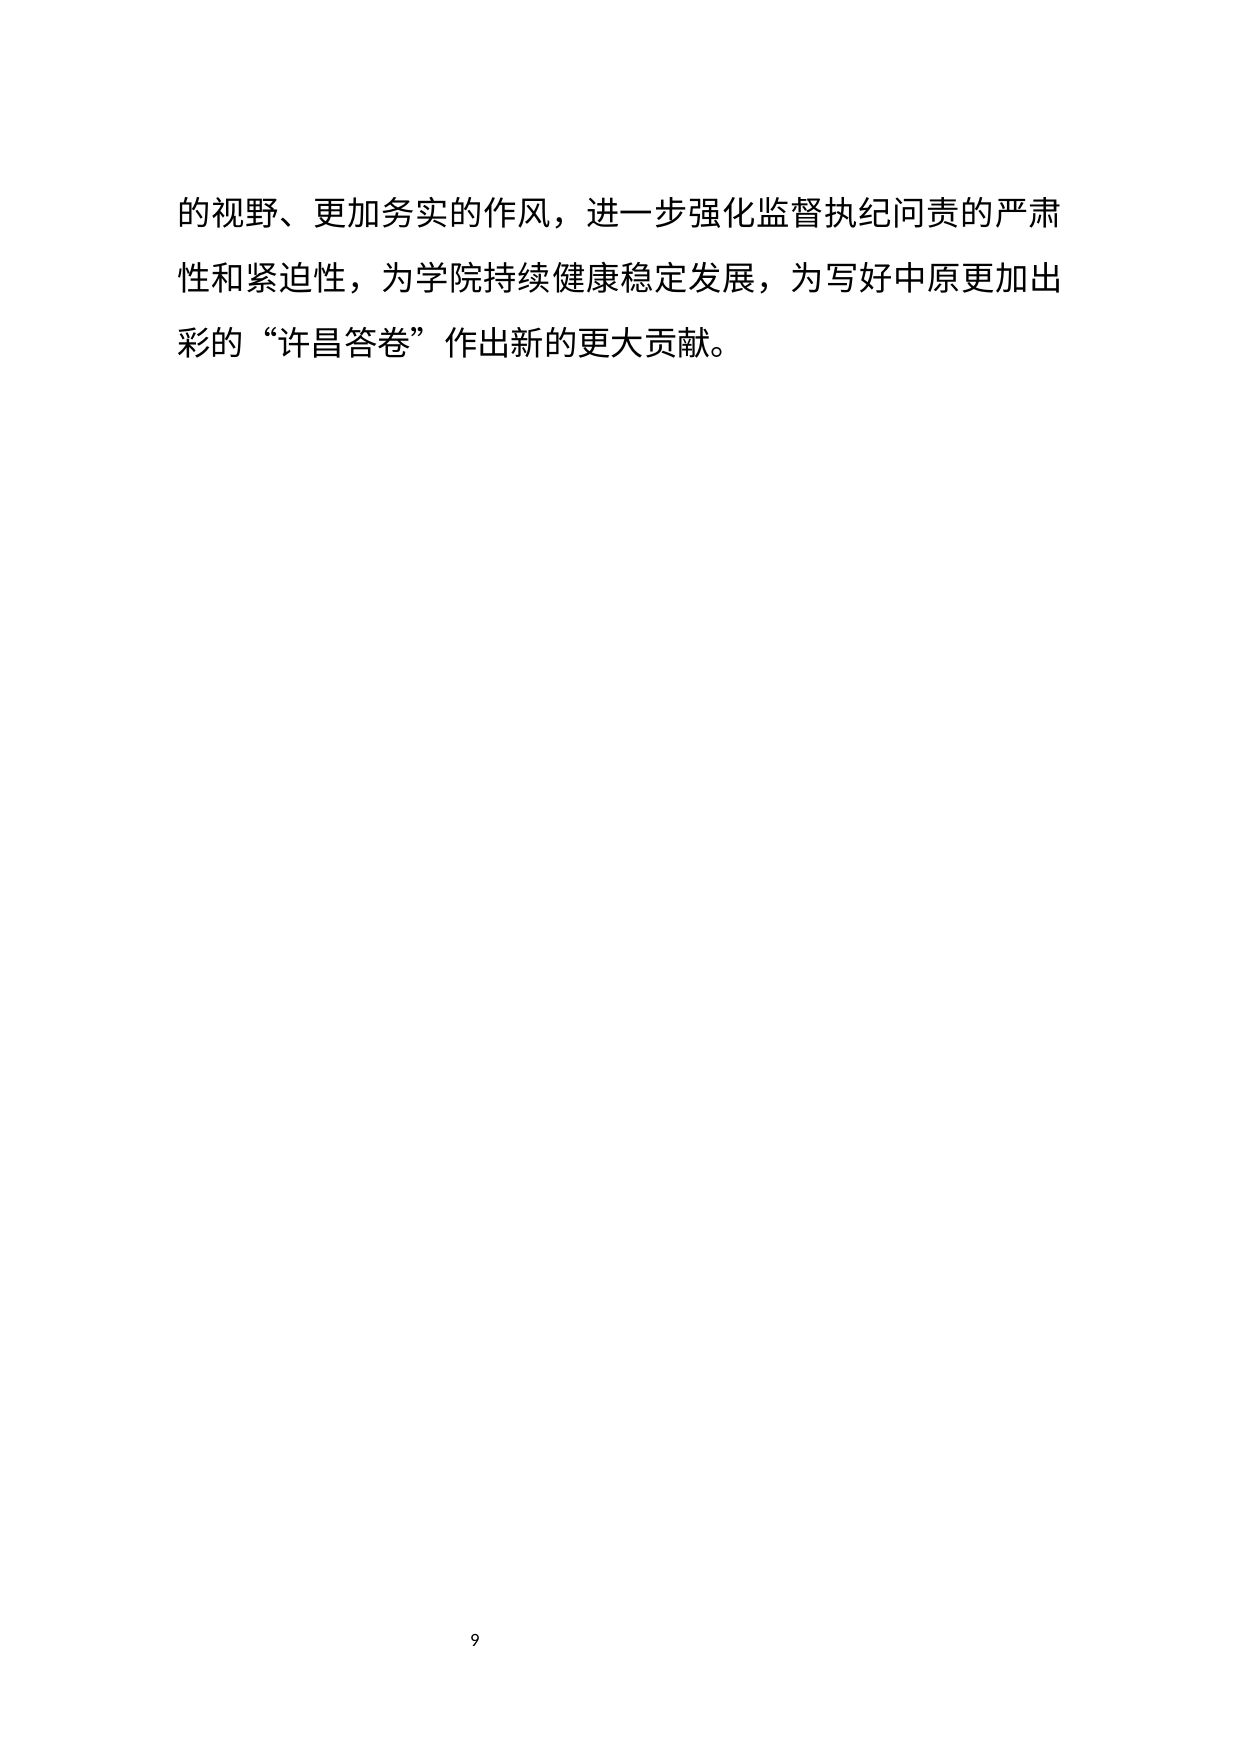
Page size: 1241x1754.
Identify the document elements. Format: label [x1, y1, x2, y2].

text [177, 178, 1063, 373]
